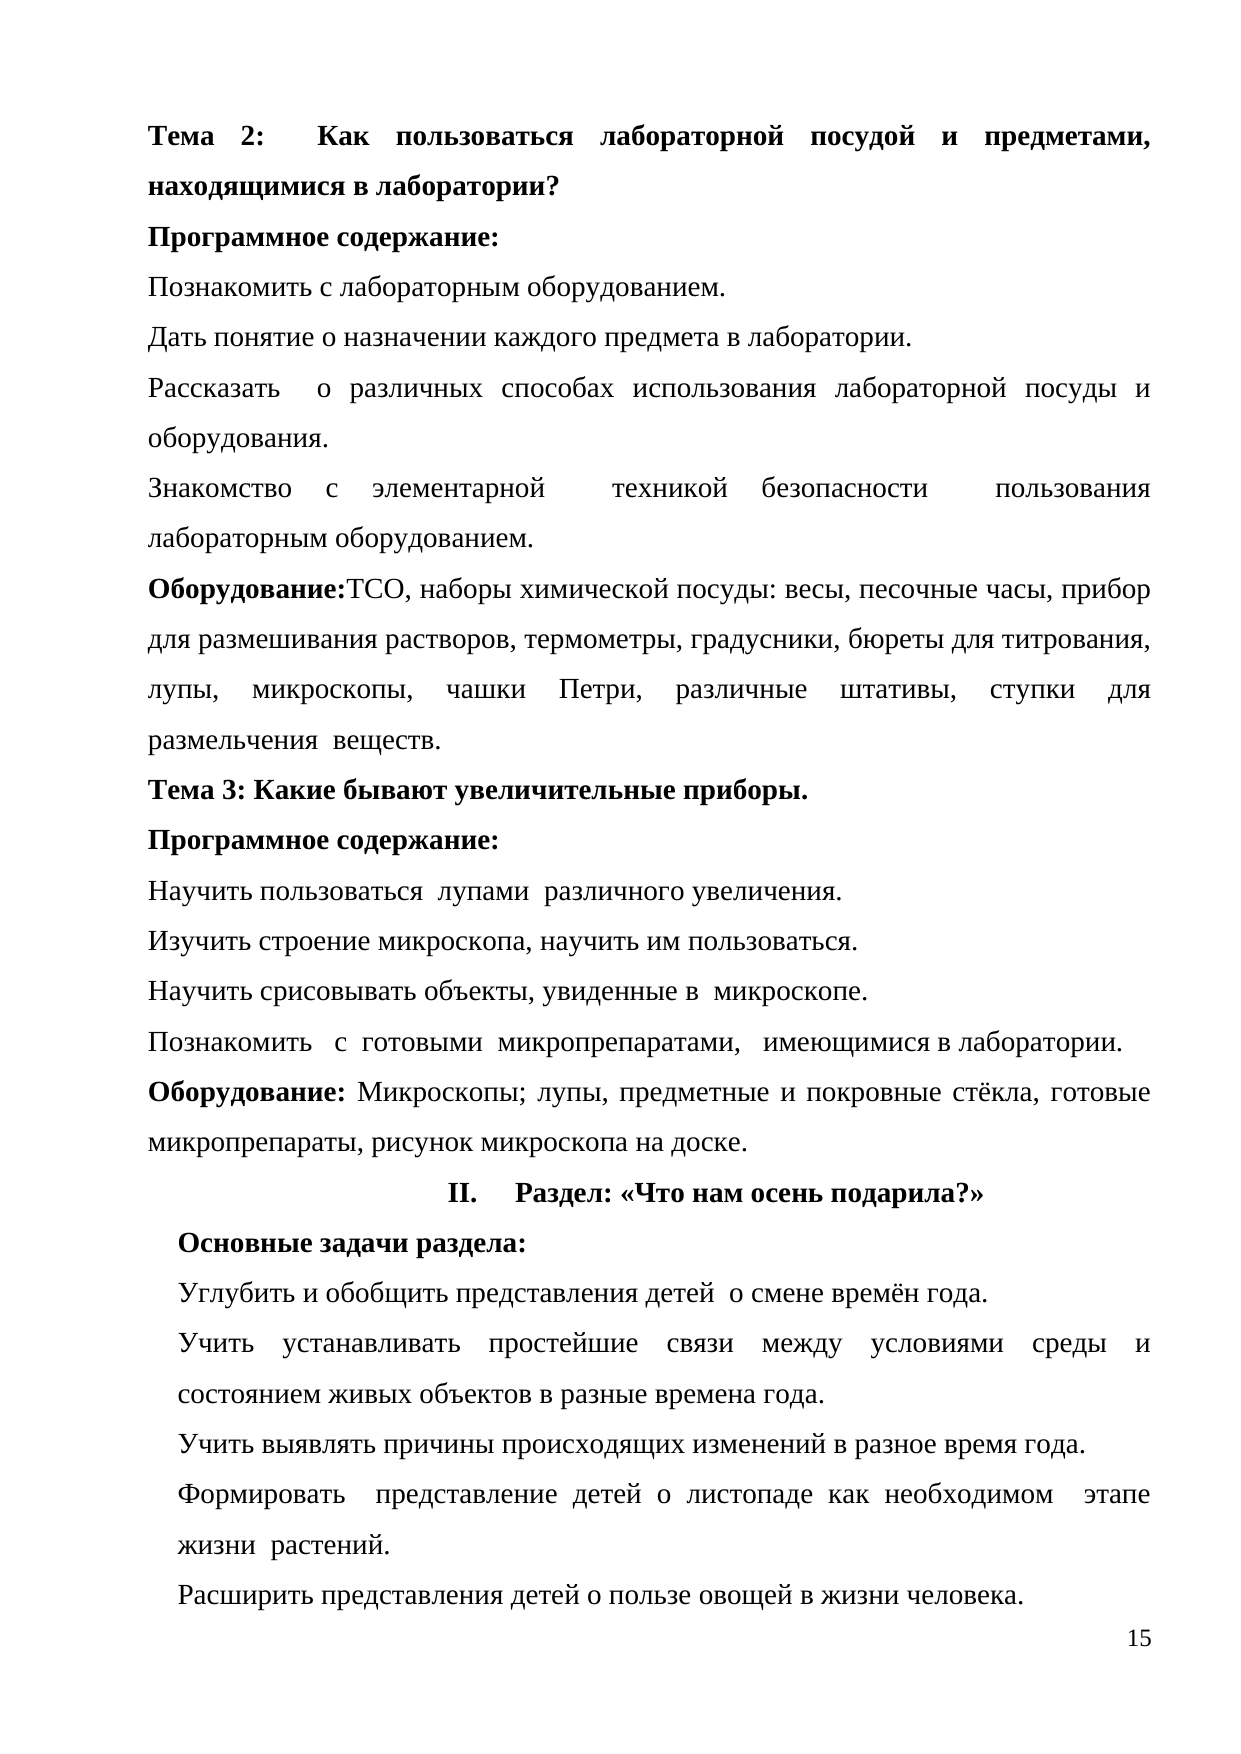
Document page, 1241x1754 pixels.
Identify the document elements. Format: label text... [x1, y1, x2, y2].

text Формировать представление детей о листопаде как необходимом этапе жизни растений. [177, 1477, 1152, 1560]
text Изучить строение микроскопа, научить им пользоваться. [148, 923, 1152, 957]
text Дать понятие о назначении каждого предмета в лаборатории. [148, 319, 1152, 353]
text Тема 3: Какие бывают увеличительные приборы. [148, 772, 1152, 806]
text Оборудование: Микроскопы; лупы, предметные и покровные стёкла, готовые микропрепараты, рисунок микроскопа на доске. [148, 1074, 1152, 1158]
text Познакомить с лабораторным оборудованием. [148, 269, 1152, 303]
text Учить устанавливать простейшие связи между условиями среды и состоянием живых объектов в разные времена года. [177, 1326, 1152, 1409]
text Основные задачи раздела: [177, 1225, 1152, 1258]
text Тема 2: Как пользоваться лабораторной посудой и предметами, находящимися в лаборатории? [148, 118, 1152, 202]
text Учить выявлять причины происходящих изменений в разное время года. [177, 1426, 1152, 1460]
list Раздел: «Что нам осень подарила?» [310, 1175, 1152, 1208]
text Научить пользоваться лупами различного увеличения. [148, 873, 1152, 906]
text Рассказать о различных способах использования лабораторной посуды и оборудования. [148, 370, 1152, 453]
text Знакомство с элементарной техникой безопасности пользования лабораторным оборудованием. [148, 470, 1152, 554]
text Познакомить с готовыми микропрепаратами, имеющимися в лаборатории. [148, 1024, 1152, 1057]
text Углубить и обобщить представления детей о смене времён года. [177, 1275, 1152, 1309]
text Программное содержание: [148, 822, 1152, 856]
text Оборудование:ТСО, наборы химической посуды: весы, песочные часы, прибор для размешивания растворов, термометры, градусники, бюреты для титрования, лупы, микроскопы, чашки Петри, различные штативы, ступки для размельчения веществ. [148, 571, 1152, 755]
text Расширить представления детей о пользе овощей в жизни человека. [177, 1577, 1152, 1611]
text Программное содержание: [148, 219, 1152, 252]
text Научить срисовывать объекты, увиденные в микроскопе. [148, 973, 1152, 1007]
